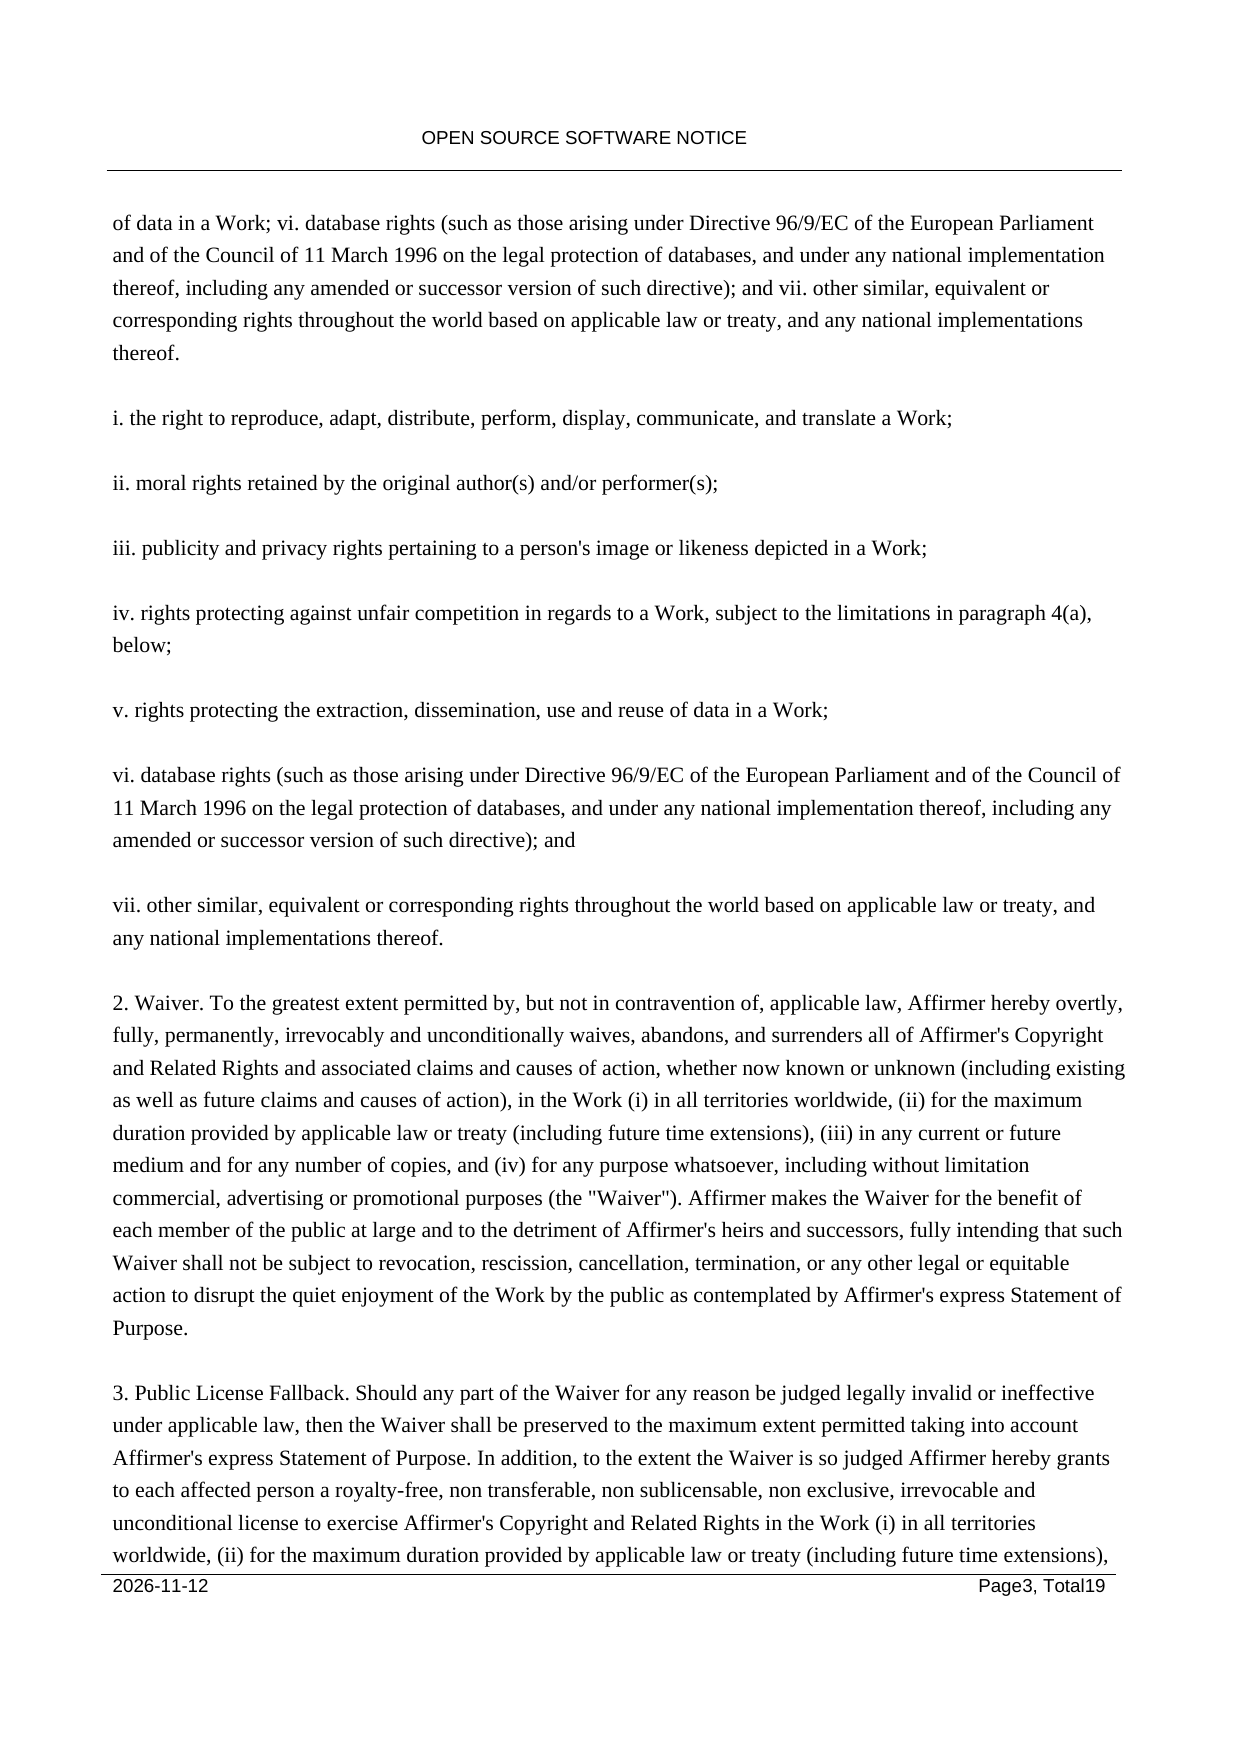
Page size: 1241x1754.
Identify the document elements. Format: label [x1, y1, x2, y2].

text [112, 206, 1128, 1571]
